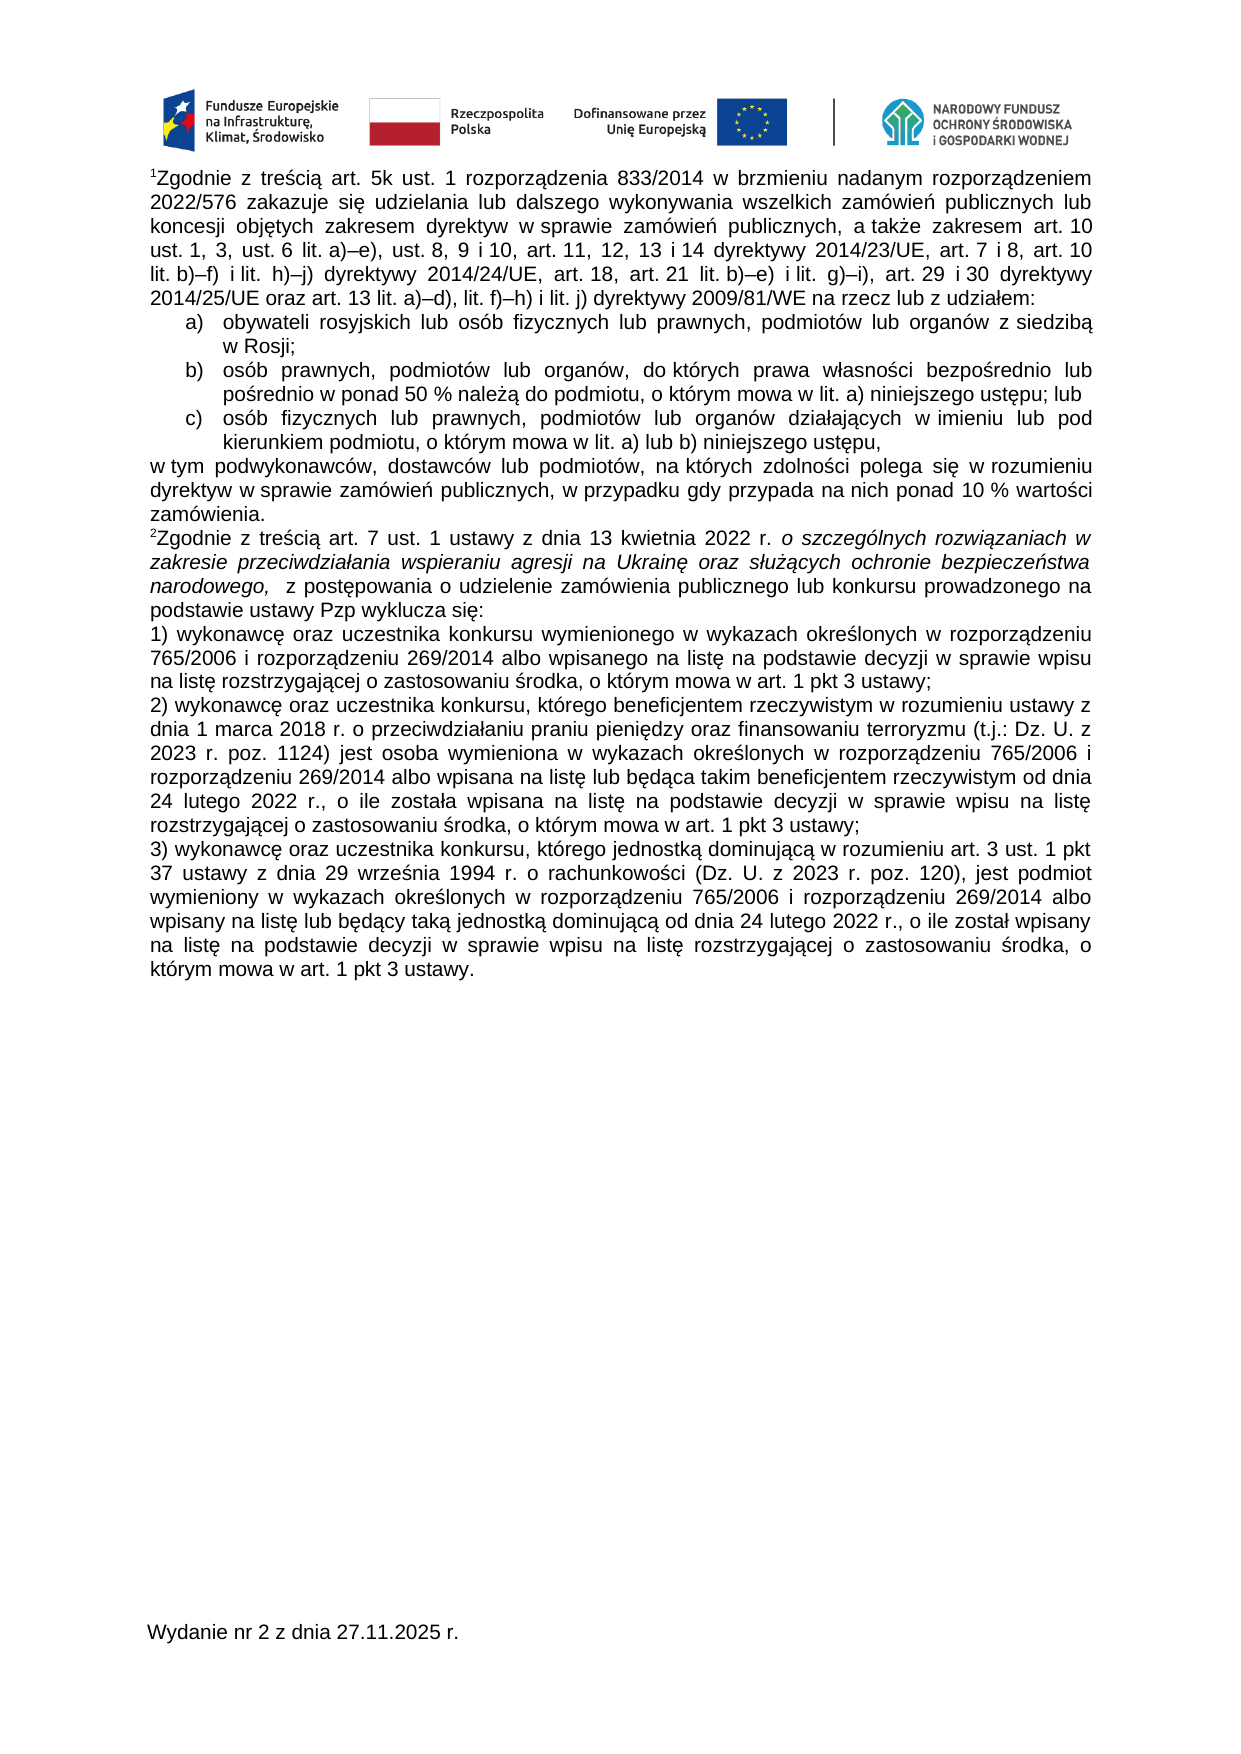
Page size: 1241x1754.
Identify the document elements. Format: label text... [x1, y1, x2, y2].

text 2) wykonawcę oraz uczestnika konkursu, którego beneficjentem rzeczywistym w rozumieniu ustawy z dnia 1 marca 2018 r. o przeciwdziałaniu praniu pieniędzy oraz finansowaniu terroryzmu (t.j.: Dz. U. z 2023 r. poz. 1124) jest osoba wymieniona w wykazach określonych w rozporządzeniu 765/2006 i rozporządzeniu 269/2014 albo wpisana na listę lub będąca takim beneficjentem rzeczywistym od dnia 24 lutego 2022 r., o ile została wpisana na listę na podstawie decyzji w sprawie wpisu na listę rozstrzygającej o zastosowaniu środka, o którym mowa w art. 1 pkt 3 ustawy; [150, 693, 1093, 837]
list osób prawnych, podmiotów lub organów, do których prawa własności bezpośrednio lub pośrednio w ponad 50 % należą do podmiotu, o którym mowa w lit. a) niniejszego ustępu; lub [185, 358, 1093, 406]
picture [147, 73, 1084, 167]
text 1Zgodnie z treścią art. 5k ust. 1 rozporządzenia 833/2014 w brzmieniu nadanym rozporządzeniem 2022/576 zakazuje się udzielania lub dalszego wykonywania wszelkich zamówień publicznych lub koncesji objętych zakresem dyrektyw w sprawie zamówień publicznych, a także zakresem art. 10 ust. 1, 3, ust. 6 lit. a)–e), ust. 8, 9 i 10, art. 11, 12, 13 i 14 dyrektywy 2014/23/UE, art. 7 i 8, art. 10 lit. b)–f) i lit. h)–j) dyrektywy 2014/24/UE, art. 18, art. 21 lit. b)–e) i lit. g)–i), art. 29 i 30 dyrektywy 2014/25/UE oraz art. 13 lit. a)–d), lit. f)–h) i lit. j) dyrektywy 2009/81/WE na rzecz lub z udziałem: [150, 166, 1093, 310]
list obywateli rosyjskich lub osób fizycznych lub prawnych, podmiotów lub organów z siedzibą w Rosji; [185, 310, 1093, 358]
text 2Zgodnie z treścią art. 7 ust. 1 ustawy z dnia 13 kwietnia 2022 r. o szczególnych rozwiązaniach w zakresie przeciwdziałania wspieraniu agresji na Ukrainę oraz służących ochronie bezpieczeństwa narodowego, z postępowania o udzielenie zamówienia publicznego lub konkursu prowadzonego na podstawie ustawy Pzp wyklucza się: [150, 526, 1093, 621]
text 1) wykonawcę oraz uczestnika konkursu wymienionego w wykazach określonych w rozporządzeniu 765/2006 i rozporządzeniu 269/2014 albo wpisanego na listę na podstawie decyzji w sprawie wpisu na listę rozstrzygającej o zastosowaniu środka, o którym mowa w art. 1 pkt 3 ustawy; [150, 621, 1093, 693]
text w tym podwykonawców, dostawców lub podmiotów, na których zdolności polega się w rozumieniu dyrektyw w sprawie zamówień publicznych, w przypadku gdy przypada na nich ponad 10 % wartości zamówienia. [150, 454, 1093, 526]
text 3) wykonawcę oraz uczestnika konkursu, którego jednostką dominującą w rozumieniu art. 3 ust. 1 pkt 37 ustawy z dnia 29 września 1994 r. o rachunkowości (Dz. U. z 2023 r. poz. 120), jest podmiot wymieniony w wykazach określonych w rozporządzeniu 765/2006 i rozporządzeniu 269/2014 albo wpisany na listę lub będący taką jednostką dominującą od dnia 24 lutego 2022 r., o ile został wpisany na listę na podstawie decyzji w sprawie wpisu na listę rozstrzygającej o zastosowaniu środka, o którym mowa w art. 1 pkt 3 ustawy. [150, 837, 1093, 981]
list osób fizycznych lub prawnych, podmiotów lub organów działających w imieniu lub pod kierunkiem podmiotu, o którym mowa w lit. a) lub b) niniejszego ustępu, [185, 406, 1093, 454]
